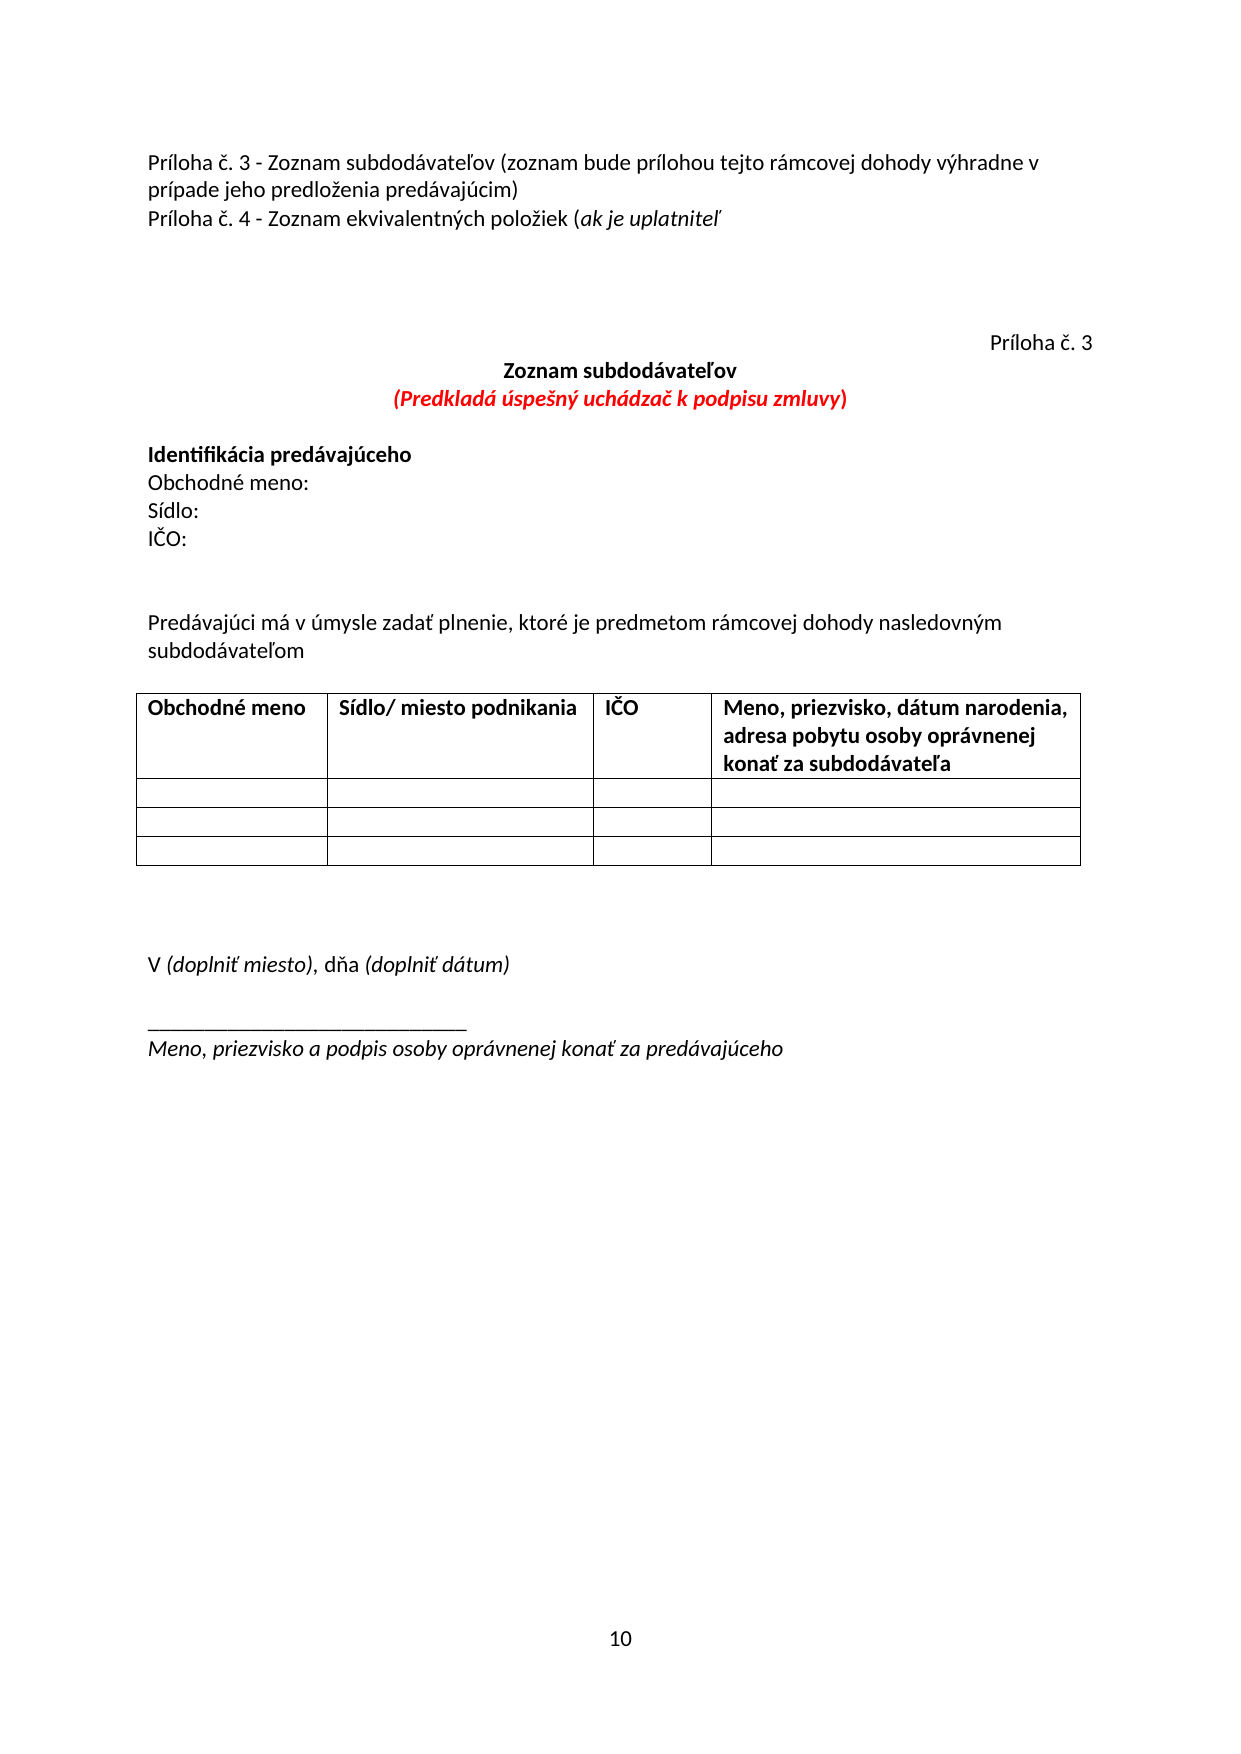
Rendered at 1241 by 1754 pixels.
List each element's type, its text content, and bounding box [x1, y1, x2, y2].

text Sídlo: [148, 496, 1093, 524]
table_header Meno, priezvisko, dátum narodenia, adresa pobytu osoby oprávnenej konať za subdodávateľa [712, 694, 1080, 778]
table_cell [594, 808, 711, 836]
text (Predkladá úspešný uchádzač k podpisu zmluvy) [148, 384, 1093, 412]
text Príloha č. 3 - Zoznam subdodávateľov (zoznam bude prílohou tejto rámcovej dohody výhradne v prípade jeho predloženia predávajúcim) [148, 148, 1093, 204]
text V (doplniť miesto), dňa (doplniť dátum) [148, 950, 1093, 978]
table_cell [712, 808, 1080, 836]
table_cell [328, 808, 593, 836]
text Príloha č. 3 [148, 328, 1093, 356]
text Príloha č. 4 - Zoznam ekvivalentných položiek (ak je uplatniteľ [148, 204, 1093, 232]
table_cell [137, 808, 327, 836]
text Predávajúci má v úmysle zadať plnenie, ktoré je predmetom rámcovej dohody nasledovným subdodávateľom [148, 608, 1093, 664]
text Meno, priezvisko a podpis osoby oprávnenej konať za predávajúceho [148, 1034, 1093, 1062]
table_header IČO [594, 694, 711, 778]
table_cell [712, 837, 1080, 865]
text Obchodné meno: [148, 468, 1093, 496]
table_cell [712, 779, 1080, 807]
text ____________________________ [148, 1006, 1093, 1034]
text Identifikácia predávajúceho [148, 440, 1093, 468]
text IČO: [148, 524, 1093, 552]
table_cell [328, 837, 593, 865]
text Zoznam subdodávateľov [148, 356, 1093, 384]
table_cell [328, 779, 593, 807]
table_cell [137, 779, 327, 807]
table_cell [137, 837, 327, 865]
table_header Sídlo/ miesto podnikania [328, 694, 593, 778]
table_header Obchodné meno [137, 694, 327, 778]
table_cell [594, 779, 711, 807]
table_cell [594, 837, 711, 865]
